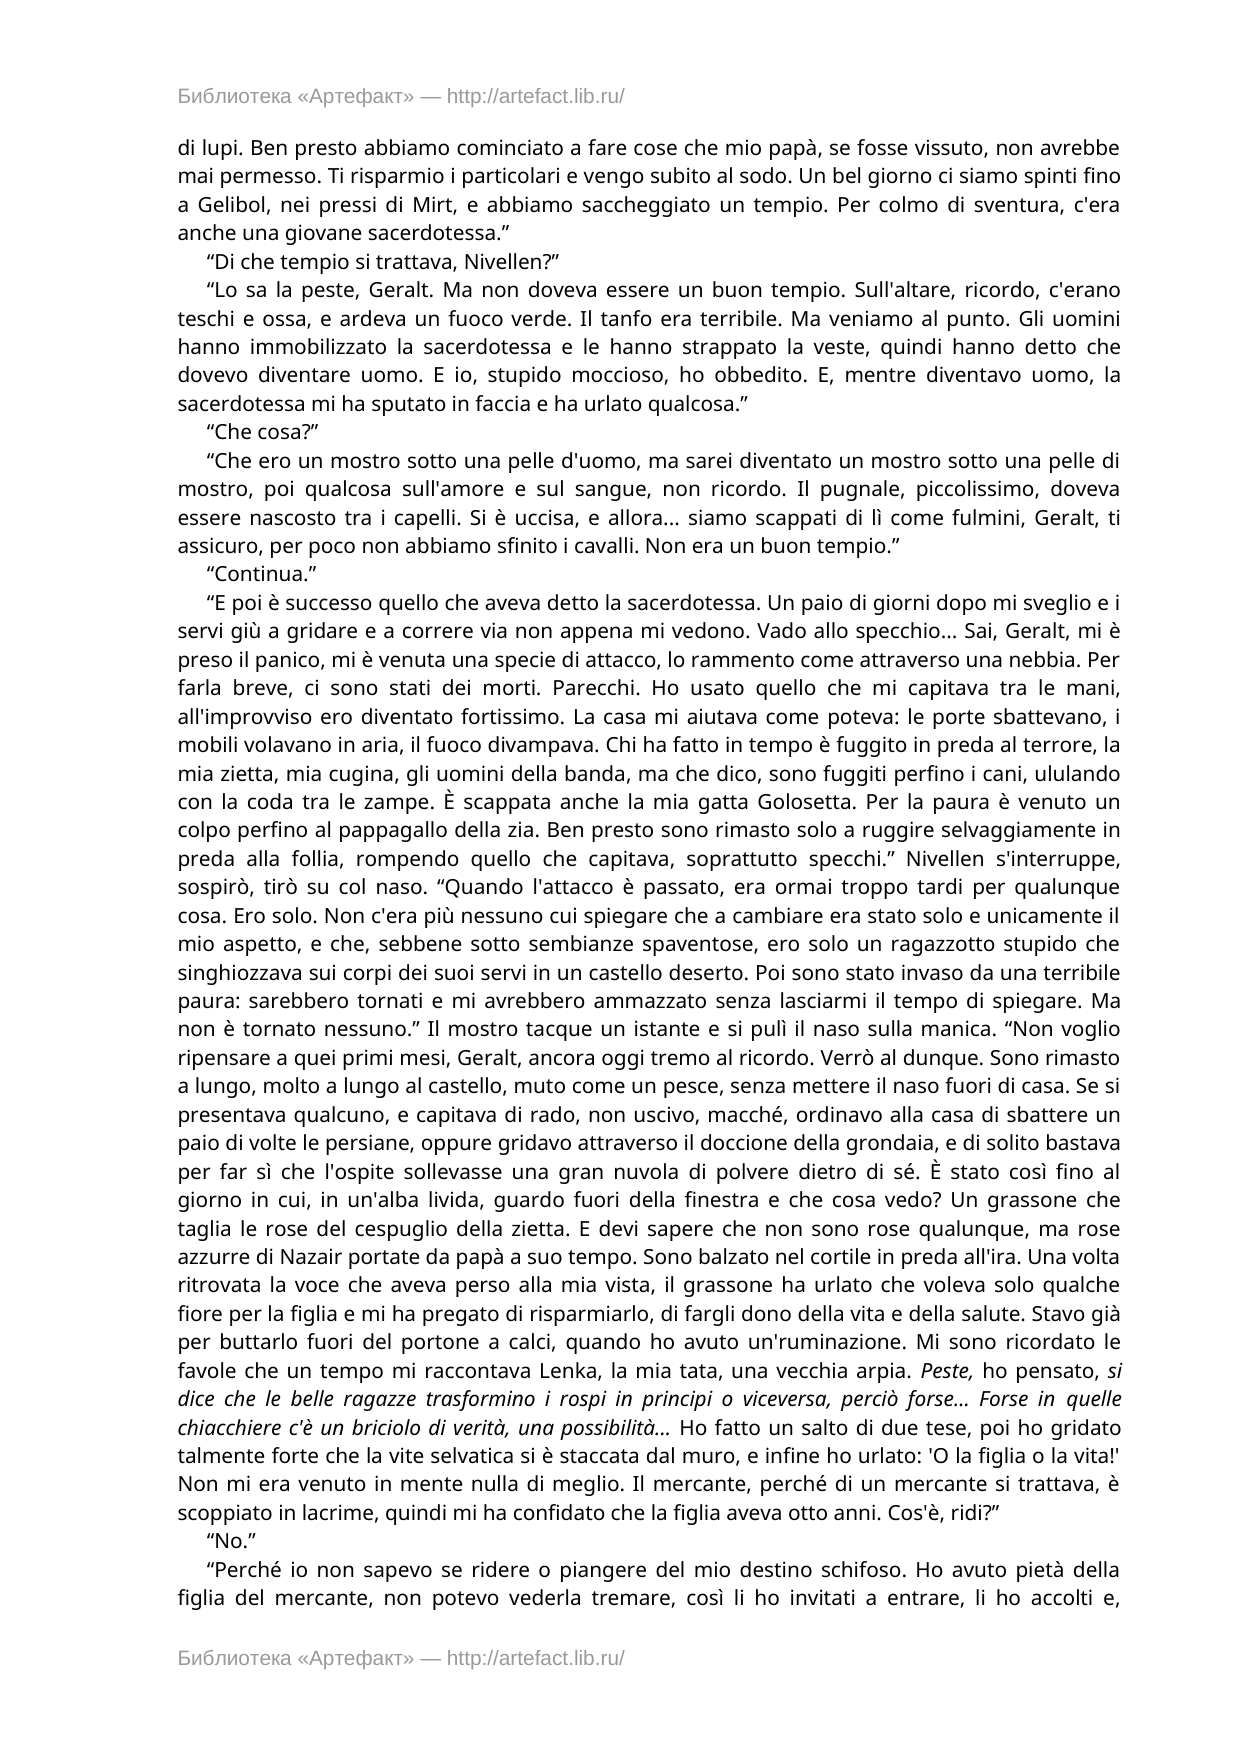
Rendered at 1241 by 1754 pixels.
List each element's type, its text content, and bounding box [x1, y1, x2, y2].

text “Di che tempio si trattava, Nivellen?” [177, 247, 1122, 275]
text “E poi è successo quello che aveva detto la sacerdotessa. Un paio di giorni dopo mi sveglio e i servi giù a gridare e a correre via non appena mi vedono. Vado allo specchio... Sai, Geralt, mi è preso il panico, mi è venuta una specie di attacco, lo rammento come attraverso una nebbia. Per farla breve, ci sono stati dei morti. Parecchi. Ho usato quello che mi capitava tra le mani, all'improvviso ero diventato fortissimo. La casa mi aiutava come poteva: le porte sbattevano, i mobili volavano in aria, il fuoco divampava. Chi ha fatto in tempo è fuggito in preda al terrore, la mia zietta, mia cugina, gli uomini della banda, ma che dico, sono fuggiti perfino i cani, ululando con la coda tra le zampe. È scappata anche la mia gatta Golosetta. Per la paura è venuto un colpo perfino al pappagallo della zia. Ben presto sono rimasto solo a ruggire selvaggiamente in preda alla follia, rompendo quello che capitava, soprattutto specchi.” Nivellen s'interruppe, sospirò, tirò su col naso. “Quando l'attacco è passato, era ormai troppo tardi per qualunque cosa. Ero solo. Non c'era più nessuno cui spiegare che a cambiare era stato solo e unicamente il mio aspetto, e che, sebbene sotto sembianze spaventose, ero solo un ragazzotto stupido che singhiozzava sui corpi dei suoi servi in un castello deserto. Poi sono stato invaso da una terribile paura: sarebbero tornati e mi avrebbero ammazzato senza lasciarmi il tempo di spiegare. Ma non è tornato nessuno.” Il mostro tacque un istante e si pulì il naso sulla manica. “Non voglio ripensare a quei primi mesi, Geralt, ancora oggi tremo al ricordo. Verrò al dunque. Sono rimasto a lungo, molto a lungo al castello, muto come un pesce, senza mettere il naso fuori di casa. Se si presentava qualcuno, e capitava di rado, non uscivo, macché, ordinavo alla casa di sbattere un paio di volte le persiane, oppure gridavo attraverso il doccione della grondaia, e di solito bastava per far sì che l'ospite sollevasse una gran nuvola di polvere dietro di sé. È stato così fino al giorno in cui, in un'alba livida, guardo fuori della finestra e che cosa vedo? Un grassone che taglia le rose del cespuglio della zietta. E devi sapere che non sono rose qualunque, ma rose azzurre di Nazair portate da papà a suo tempo. Sono balzato nel cortile in preda all'ira. Una volta ritrovata la voce che aveva perso alla mia vista, il grassone ha urlato che voleva solo qualche fiore per la figlia e mi ha pregato di risparmiarlo, di fargli dono della vita e della salute. Stavo già per buttarlo fuori del portone a calci, quando ho avuto un'ruminazione. Mi sono ricordato le favole che un tempo mi raccontava Lenka, la mia tata, una vecchia arpia. Peste, ho pensato, si dice che le belle ragazze trasformino i rospi in principi o viceversa, perciò forse... Forse in quelle chiacchiere c'è un briciolo di verità, una possibilità... Ho fatto un salto di due tese, poi ho gridato talmente forte che la vite selvatica si è staccata dal muro, e infine ho urlato: 'O la figlia o la vita!' Non mi era venuto in mente nulla di meglio. Il mercante, perché di un mercante si trattava, è scoppiato in lacrime, quindi mi ha confidato che la figlia aveva otto anni. Cos'è, ridi?” [177, 588, 1122, 1526]
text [177, 133, 1122, 247]
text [177, 1555, 1122, 1612]
text “Continua.” [177, 559, 1122, 588]
text “Lo sa la peste, Geralt. Ma non doveva essere un buon tempio. Sull'altare, ricordo, c'erano teschi e ossa, e ardeva un fuoco verde. Il tanfo era terribile. Ma veniamo al punto. Gli uomini hanno immobilizzato la sacerdotessa e le hanno strappato la veste, quindi hanno detto che dovevo diventare uomo. E io, stupido moccioso, ho obbedito. E, mentre diventavo uomo, la sacerdotessa mi ha sputato in faccia e ha urlato qualcosa.” [177, 275, 1122, 417]
text “Che ero un mostro sotto una pelle d'uomo, ma sarei diventato un mostro sotto una pelle di mostro, poi qualcosa sull'amore e sul sangue, non ricordo. Il pugnale, piccolissimo, doveva essere nascosto tra i capelli. Si è uccisa, e allora... siamo scappati di lì come fulmini, Geralt, ti assicuro, per poco non abbiamo sfinito i cavalli. Non era un buon tempio.” [177, 446, 1122, 559]
text “Che cosa?” [177, 417, 1122, 446]
text “No.” [177, 1526, 1122, 1555]
